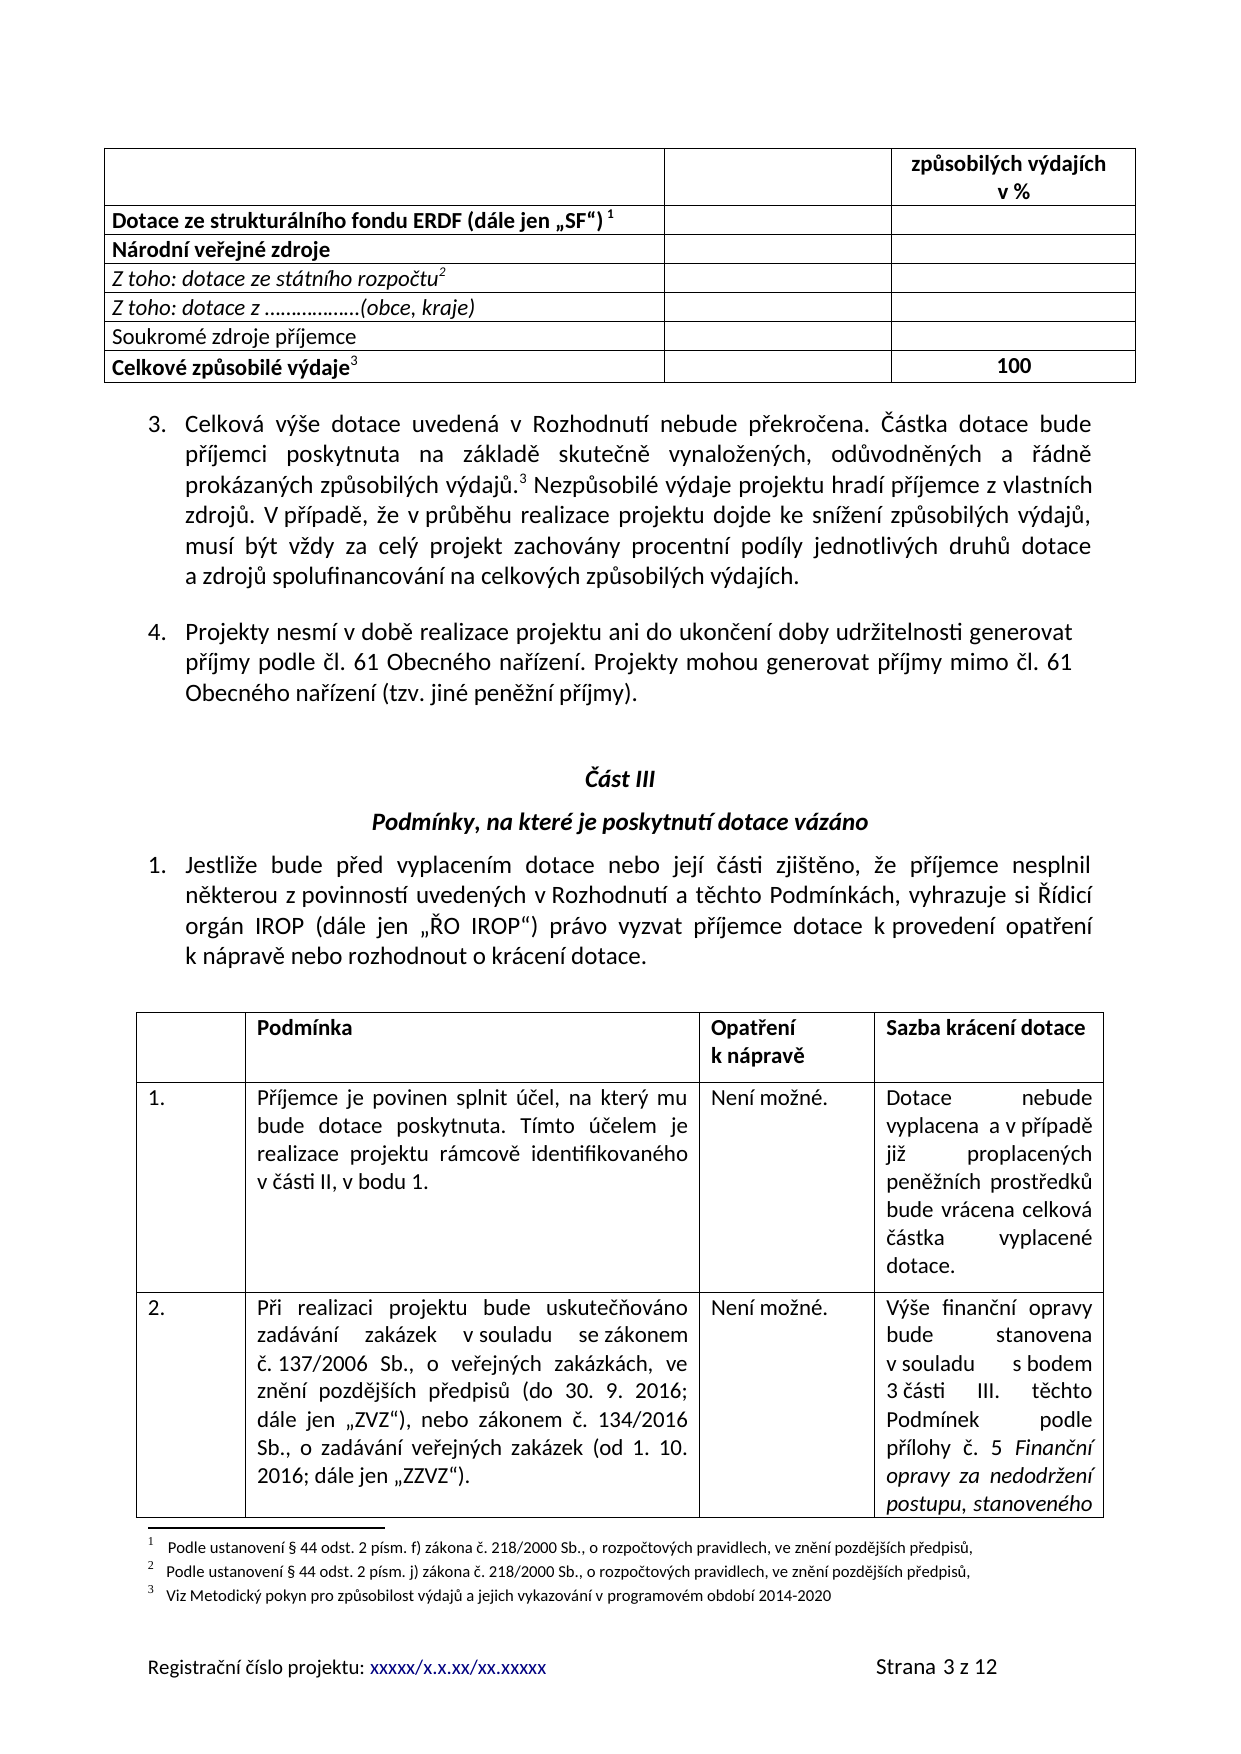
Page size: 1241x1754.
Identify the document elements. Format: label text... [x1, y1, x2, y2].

table_cell 1. [137, 1083, 245, 1292]
table_header Opatření k nápravě [700, 1013, 874, 1082]
table_cell [892, 264, 1135, 292]
table_cell [892, 235, 1135, 263]
table_cell Příjemce je povinen splnit účel, na který mu bude dotace poskytnuta. Tímto účelem je realizace projektu rámcově identifikovaného v části II, v bodu 1. [246, 1083, 699, 1292]
table_cell 2. [137, 1293, 245, 1517]
table_header Sazba krácení dotace [875, 1013, 1103, 1082]
table_cell [892, 206, 1135, 234]
table_cell 100 [892, 351, 1135, 382]
list Celková výše dotace uvedená v Rozhodnutí nebude překročena. Částka dotace bude příjemci poskytnuta na základě skutečně vynaložených, odůvodněných a řádně prokázaných způsobilých výdajů.3 Nezpůsobilé výdaje projektu hradí příjemce z vlastních zdrojů. V případě, že v průběhu realizace projektu dojde ke snížení způsobilých výdajů, musí být vždy za celý projekt zachovány procentní podíly jednotlivých druhů dotace a zdrojů spolufinancování na celkových způsobilých výdajích. [148, 408, 1092, 591]
table_cell Z toho: dotace z ………………(obce, kraje) [105, 293, 664, 321]
table_cell Soukromé zdroje příjemce [105, 322, 664, 350]
table_cell [665, 293, 891, 321]
table_header [137, 1013, 245, 1082]
table_header Kč [665, 149, 891, 205]
table_header Podmínka [246, 1013, 699, 1082]
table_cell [875, 1293, 1103, 1517]
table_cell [246, 1293, 699, 1517]
subtitle Část III [148, 763, 1092, 793]
list Projekty nesmí v době realizace projektu ani do ukončení doby udržitelnosti generovat příjmy podle čl. 61 Obecného nařízení. Projekty mohou generovat příjmy mimo čl. 61 Obecného nařízení (tzv. jiné peněžní příjmy). [148, 616, 1074, 707]
table_cell [665, 322, 891, 350]
table_cell Celkové způsobilé výdaje [105, 351, 664, 382]
table_cell [892, 322, 1135, 350]
table_cell [665, 235, 891, 263]
table_cell Národní veřejné zdroje [105, 235, 664, 263]
list Jestliže bude před vyplacením dotace nebo její části zjištěno, že příjemce nesplnil některou z povinností uvedených v Rozhodnutí a těchto Podmínkách, vyhrazuje si Řídicí orgán IROP (dále jen „ŘO IROP“) právo vyzvat příjemce dotace k provedení opatření k nápravě nebo rozhodnout o krácení dotace. [148, 849, 1092, 971]
table_cell [665, 206, 891, 234]
table_cell [665, 351, 891, 382]
table_cell [665, 264, 891, 292]
table_cell [892, 293, 1135, 321]
table_cell Dotace ze strukturálního fondu ERDF (dále jen „SF“) [105, 206, 664, 234]
table_cell Dotace nebude vyplacena a v případě již proplacených peněžních prostředků bude vrácena celková částka vyplacené dotace. [875, 1083, 1103, 1292]
table_cell Není možné. [700, 1083, 874, 1292]
subtitle Podmínky, na které je poskytnutí dotace vázáno [148, 806, 1092, 836]
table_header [892, 149, 1135, 205]
table_cell Z toho: dotace ze státního rozpočtu [105, 264, 664, 292]
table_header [105, 149, 664, 205]
table_cell Není možné. [700, 1293, 874, 1517]
